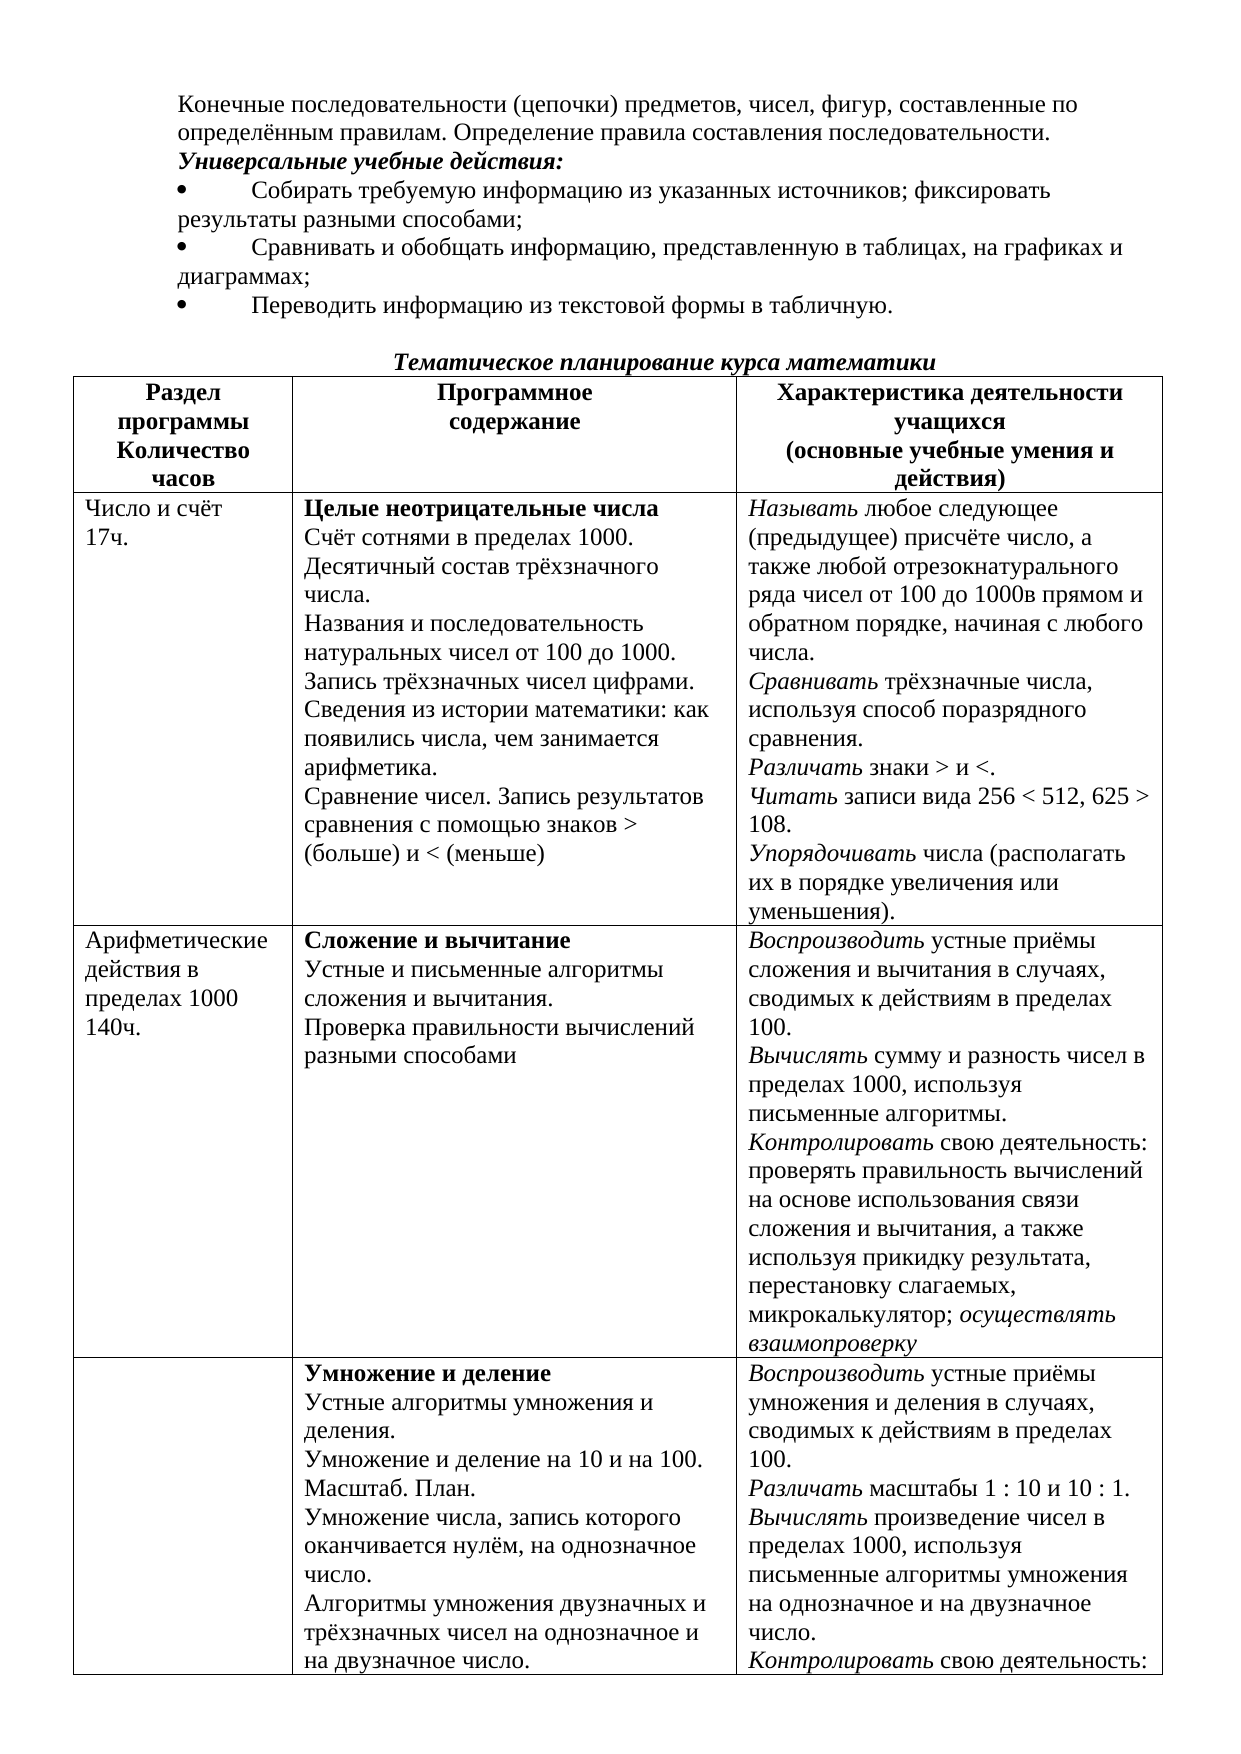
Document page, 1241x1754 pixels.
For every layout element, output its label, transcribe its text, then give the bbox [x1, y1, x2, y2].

list Переводить информацию из текстовой формы в табличную. [177, 290, 1152, 319]
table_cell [737, 1358, 1162, 1674]
table_cell Число и счёт 17ч. [74, 493, 292, 924]
table_header Характеристика деятельности учащихся (основные учебные умения и действия) [737, 377, 1162, 492]
text Тематическое планирование курса математики [177, 347, 1152, 376]
table_header Программное содержание [293, 377, 736, 492]
table_header Раздел программы Количество часов [74, 377, 292, 492]
table_cell [74, 1358, 292, 1674]
list Собирать требуемую информацию из указанных источников; фиксировать результаты разными способами; [177, 175, 1152, 232]
table_cell Целые неотрицательные числа Счёт сотнями в пределах 1000. Десятичный состав трёхзначного числа. Названия и последовательность натуральных чисел от 100 до 1000. Запись трёхзначных чисел цифрами. Сведения из истории математики: как появились числа, чем занимается арифметика. Сравнение чисел. Запись результатов сравнения с помощью знаков ˃ (больше) и ˂ (меньше) [293, 493, 736, 924]
table_cell Сложение и вычитание Устные и письменные алгоритмы сложения и вычитания. Проверка правильности вычислений разными способами [293, 926, 736, 1357]
table_cell Воспроизводить устные приёмы сложения и вычитания в случаях, сводимых к действиям в пределах 100. Вычислять сумму и разность чисел в пределах 1000, используя письменные алгоритмы. Контролировать свою деятельность: проверять правильность вычислений на основе использования связи сложения и вычитания, а также используя прикидку результата, перестановку слагаемых, микрокалькулятор; осуществлять взаимопроверку [737, 926, 1162, 1357]
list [177, 89, 1152, 146]
table_cell Арифметические действия в пределах 1000 140ч. [74, 926, 292, 1357]
list Универсальные учебные действия: [177, 146, 1152, 175]
table_cell Называть любое следующее (предыдущее) присчёте число, а также любой отрезокнатурального ряда чисел от 100 до 1000в прямом и обратном порядке, начиная с любого числа. Сравнивать трёхзначные числа, используя способ поразрядного сравнения. Различать знаки ˃ и ˂. Читать записи вида 256 ˂ 512, 625 ˃ 108. Упорядочивать числа (располагать их в порядке увеличения или уменьшения). [737, 493, 1162, 924]
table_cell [293, 1358, 736, 1674]
list Сравнивать и обобщать информацию, представленную в таблицах, на графиках и диаграммах; [177, 232, 1152, 290]
